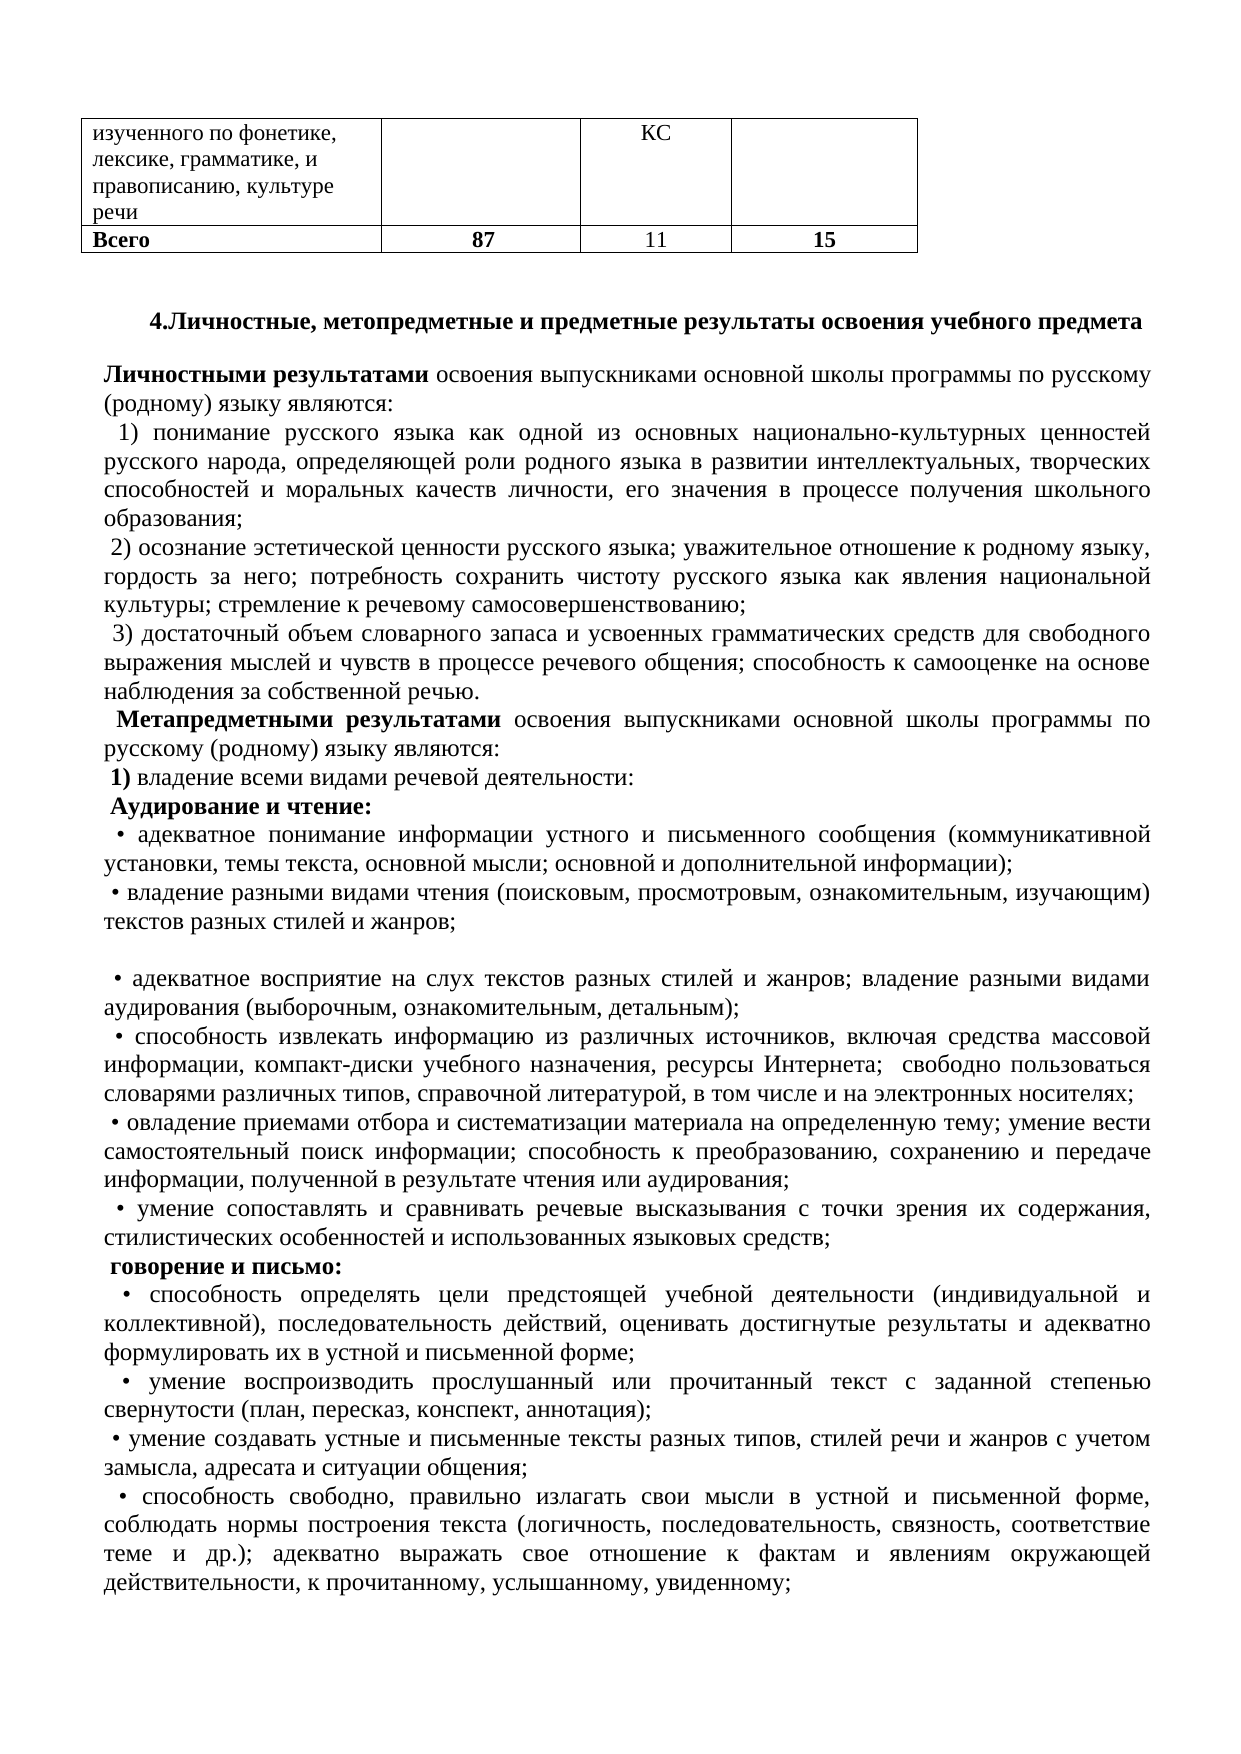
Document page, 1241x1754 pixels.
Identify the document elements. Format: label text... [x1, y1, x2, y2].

text 2) осознание эстетической ценности русского языка; уважительное отношение к родному языку, гордость за него; потребность сохранить чистоту русского языка как явления национальной культуры; стремление к речевому самосовершенствованию; [103, 532, 1152, 618]
text 4.Личностные, метопредметные и предметные результаты освоения учебного предмета [141, 306, 1152, 334]
table_cell 2 [732, 119, 917, 224]
table_cell КР КС [581, 119, 731, 224]
text • адекватное восприятие на слух текстов разных стилей и жанров; владение разными видами аудирования (выборочным, ознакомительным, детальным); [103, 963, 1152, 1021]
text • умение сопоставлять и сравнивать речевые высказывания с точки зрения их содержания, стилистических особенностей и использованных языковых средств; [103, 1193, 1152, 1251]
text Аудирование и чтение: [103, 791, 1152, 819]
table_cell 15 [732, 226, 917, 252]
table_cell 8 [382, 119, 580, 224]
text 1) понимание русского языка как одной из основных национально-культурных ценностей русского народа, определяющей роли родного языка в развитии интеллектуальных, творческих способностей и моральных качеств личности, его значения в процессе получения школьного образования; [103, 417, 1152, 532]
table_cell Всего [82, 226, 381, 252]
text Личностными результатами освоения выпускниками основной школы программы по русскому (родному) языку являются: [103, 359, 1152, 417]
text • умение воспроизводить прослушанный или прочитанный текст с заданной степенью свернутости (план, пересказ, конспект, аннотация); [103, 1366, 1152, 1423]
text говорение и письмо: [103, 1251, 1152, 1279]
table_cell 87 [382, 226, 580, 252]
text Метапредметными результатами освоения выпускниками основной школы программы по русскому (родному) языку являются: [103, 704, 1152, 762]
text • способность свободно, правильно излагать свои мысли в устной и письменной форме, соблюдать нормы построения текста (логичность, последовательность, связность, соответствие теме и др.); адекватно выражать свое отношение к фактам и явлениям окружающей действительности, к прочитанному, услышанному, увиденному; [103, 1481, 1152, 1596]
text • способность определять цели предстоящей учебной деятельности (индивидуальной и коллективной), последовательность действий, оценивать достигнутые результаты и адекватно формулировать их в устной и письменной форме; [103, 1279, 1152, 1366]
text • владение разными видами чтения (поисковым, просмотровым, ознакомительным, изучающим) текстов разных стилей и жанров; [103, 877, 1152, 934]
table_cell 11 [581, 226, 731, 252]
text • адекватное понимание информации устного и письменного сообщения (коммуникативной установки, темы текста, основной мысли; основной и дополнительной информации); [103, 819, 1152, 877]
text • способность извлекать информацию из различных источников, включая средства массовой информации, компакт-диски учебного назначения, ресурсы Интернета; свободно пользоваться словарями различных типов, справочной литературой, в том числе и на электронных носителях; [103, 1021, 1152, 1107]
text 3) достаточный объем словарного запаса и усвоенных грамматических средств для свободного выражения мыслей и чувств в процессе речевого общения; способность к самооценке на основе наблюдения за собственной речью. [103, 618, 1152, 704]
text 1) владение всеми видами речевой деятельности: [103, 762, 1152, 791]
text • умение создавать устные и письменные тексты разных типов, стилей речи и жанров с учетом замысла, адресата и ситуации общения; [103, 1423, 1152, 1481]
text • овладение приемами отбора и систематизации материала на определенную тему; умение вести самостоятельный поиск информации; способность к преобразованию, сохранению и передаче информации, полученной в результате чтения или аудирования; [103, 1107, 1152, 1193]
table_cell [82, 119, 381, 224]
